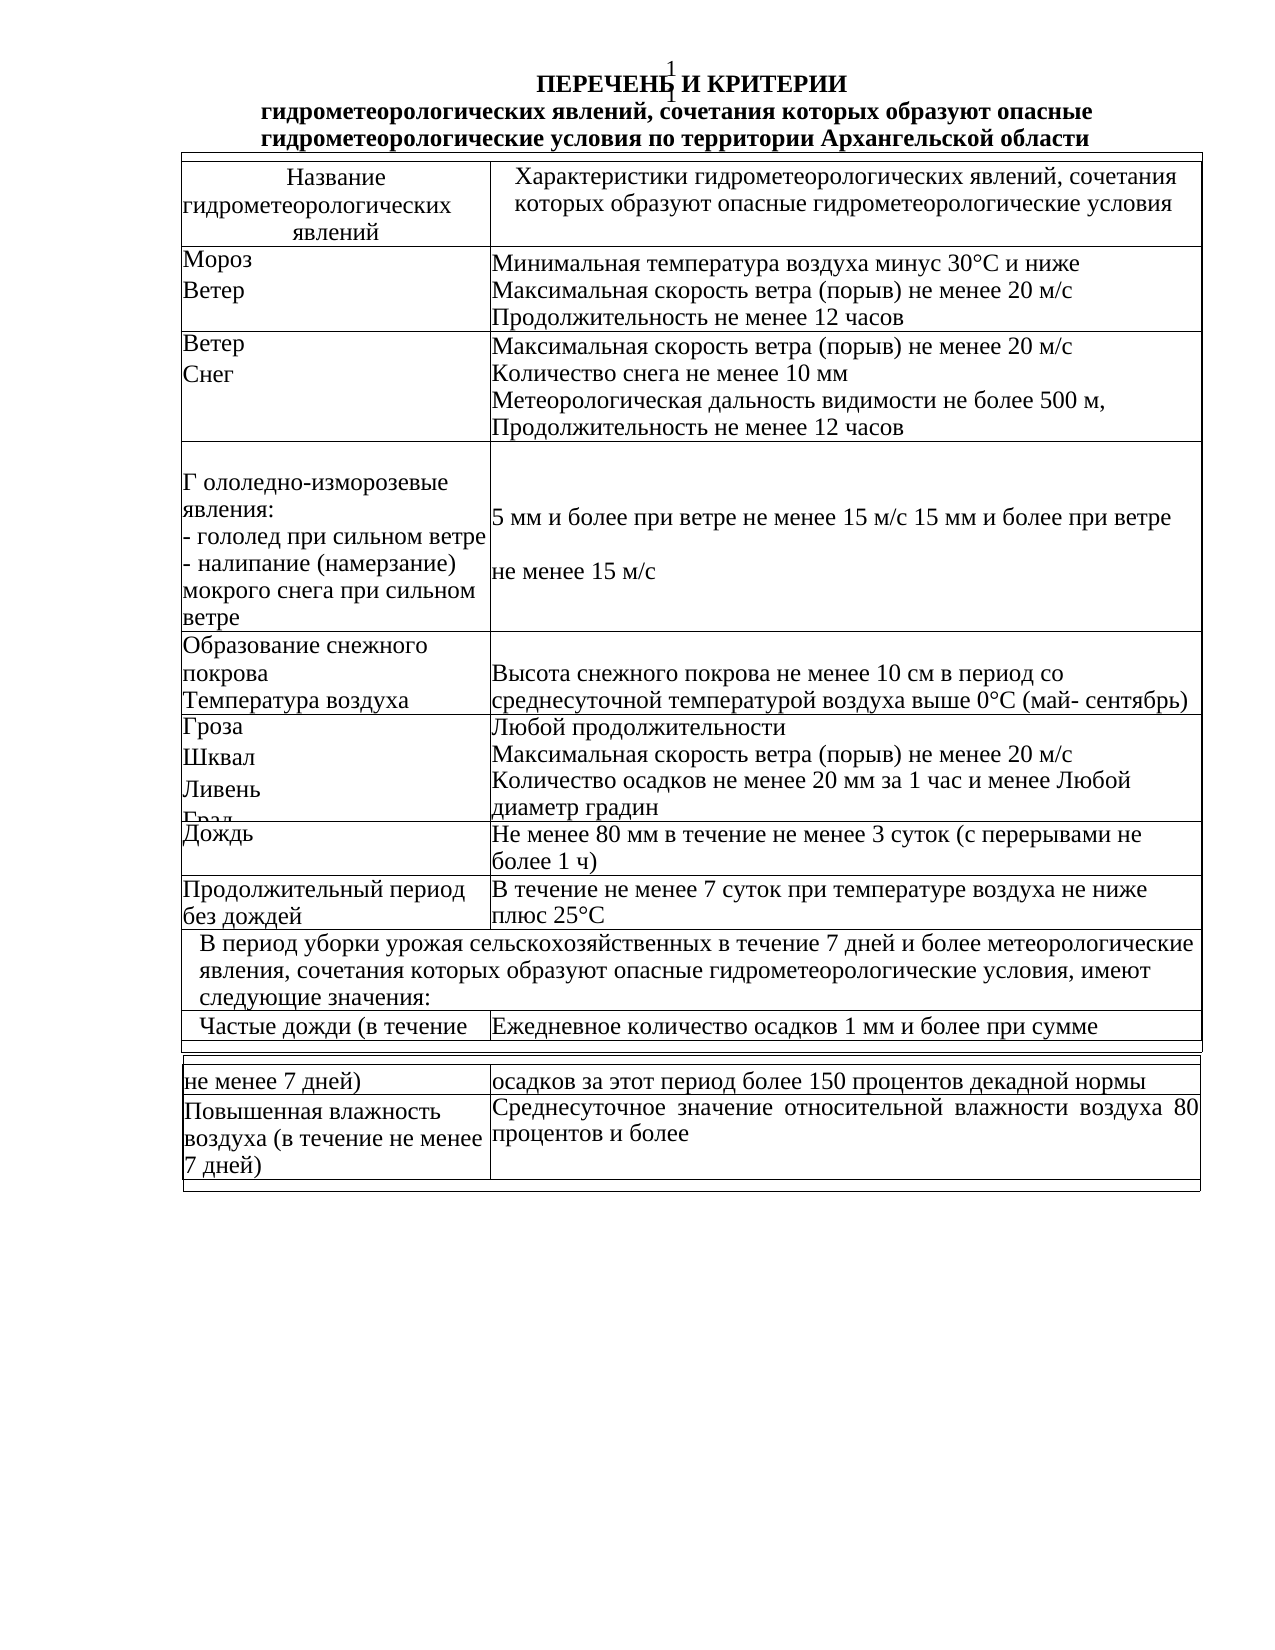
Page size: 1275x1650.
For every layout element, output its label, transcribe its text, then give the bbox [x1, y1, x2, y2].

table_cell Продолжительный период без дождей [182, 876, 490, 929]
table_cell 5 мм и более при ветре не менее 15 м/с 15 мм и более при ветре не менее 15 м/с [491, 442, 1201, 631]
table_header не менее 7 дней) [184, 1065, 490, 1094]
table_header Название гидрометеорологических явлений [182, 162, 490, 246]
table_header Характеристики гидрометеорологических явлений, сочетания которых образуют опасные гидрометеорологические условия [491, 162, 1201, 246]
table_cell Повышенная влажность воздуха (в течение не менее 7 дней) [184, 1095, 490, 1179]
table_cell Дождь [182, 822, 490, 875]
table_cell Не менее 80 мм в течение не менее 3 суток (с перерывами не более 1 ч) [491, 822, 1201, 875]
text гидрометеорологических явлений, сочетания которых образуют опасные гидрометеорологические условия по территории Архангельской области [261, 97, 1098, 152]
text ПЕРЕЧЕНЬ И КРИТЕРИИ [175, 72, 1208, 97]
table_cell Гроза Шквал Ливень Град [182, 715, 490, 821]
table_cell Образование снежного покрова Температура воздуха [182, 632, 490, 713]
table_cell Среднесуточное значение относительной влажности воздуха 80 процентов и более [491, 1095, 1200, 1179]
table_cell Ветер Снег [182, 332, 490, 441]
table_cell Ежедневное количество осадков 1 мм и более при сумме [491, 1011, 1201, 1039]
table_cell Частые дожди (в течение [182, 1011, 490, 1039]
table_cell Максимальная скорость ветра (порыв) не менее 20 м/с Количество снега не менее 10 мм Метеорологическая дальность видимости не более 500 м, Продолжительность не менее 12 часов [491, 332, 1201, 441]
table_cell Любой продолжительности Максимальная скорость ветра (порыв) не менее 20 м/с Количество осадков не менее 20 мм за 1 час и менее Любой диаметр градин [491, 715, 1201, 821]
table_header осадков за этот период более 150 процентов декадной нормы [491, 1065, 1200, 1094]
table_cell Минимальная температура воздуха минус 30°С и ниже Максимальная скорость ветра (порыв) не менее 20 м/с Продолжительность не менее 12 часов [491, 247, 1201, 331]
table_cell В период уборки урожая сельскохозяйственных в течение 7 дней и более метеорологические явления, сочетания которых образуют опасные гидрометеорологические условия, имеют следующие значения: [182, 930, 1201, 1010]
table_cell Г ололедно-изморозевые явления: гололед при сильном ветре налипание (намерзание) мокрого снега при сильном ветре [182, 442, 490, 631]
table_cell В течение не менее 7 суток при температуре воздуха не ниже плюс 25°С [491, 876, 1201, 929]
table_cell Мороз Ветер [182, 247, 490, 331]
table_cell Высота снежного покрова не менее 10 см в период со среднесуточной температурой воздуха выше 0°С (май- сентябрь) [491, 632, 1201, 713]
